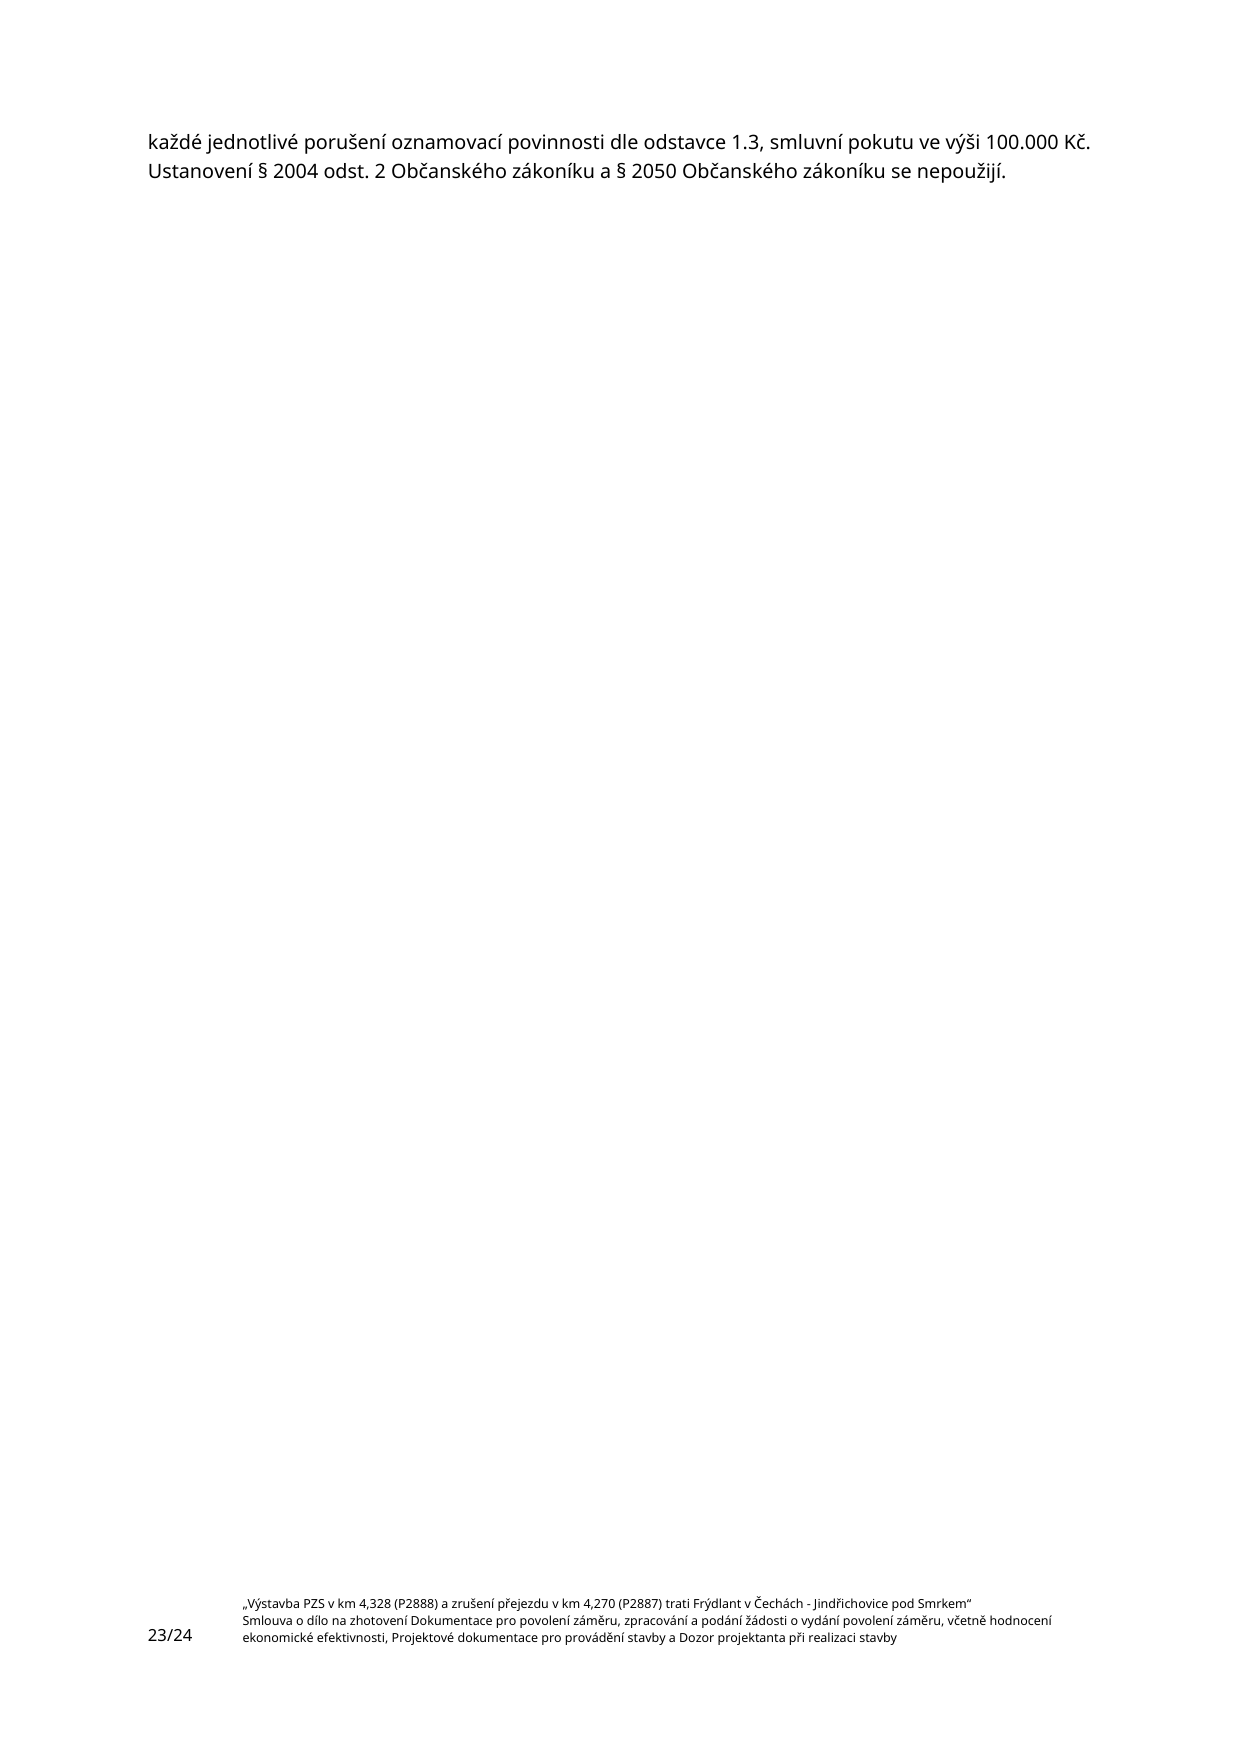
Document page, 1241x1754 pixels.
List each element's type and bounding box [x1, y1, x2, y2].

text [148, 126, 1092, 185]
